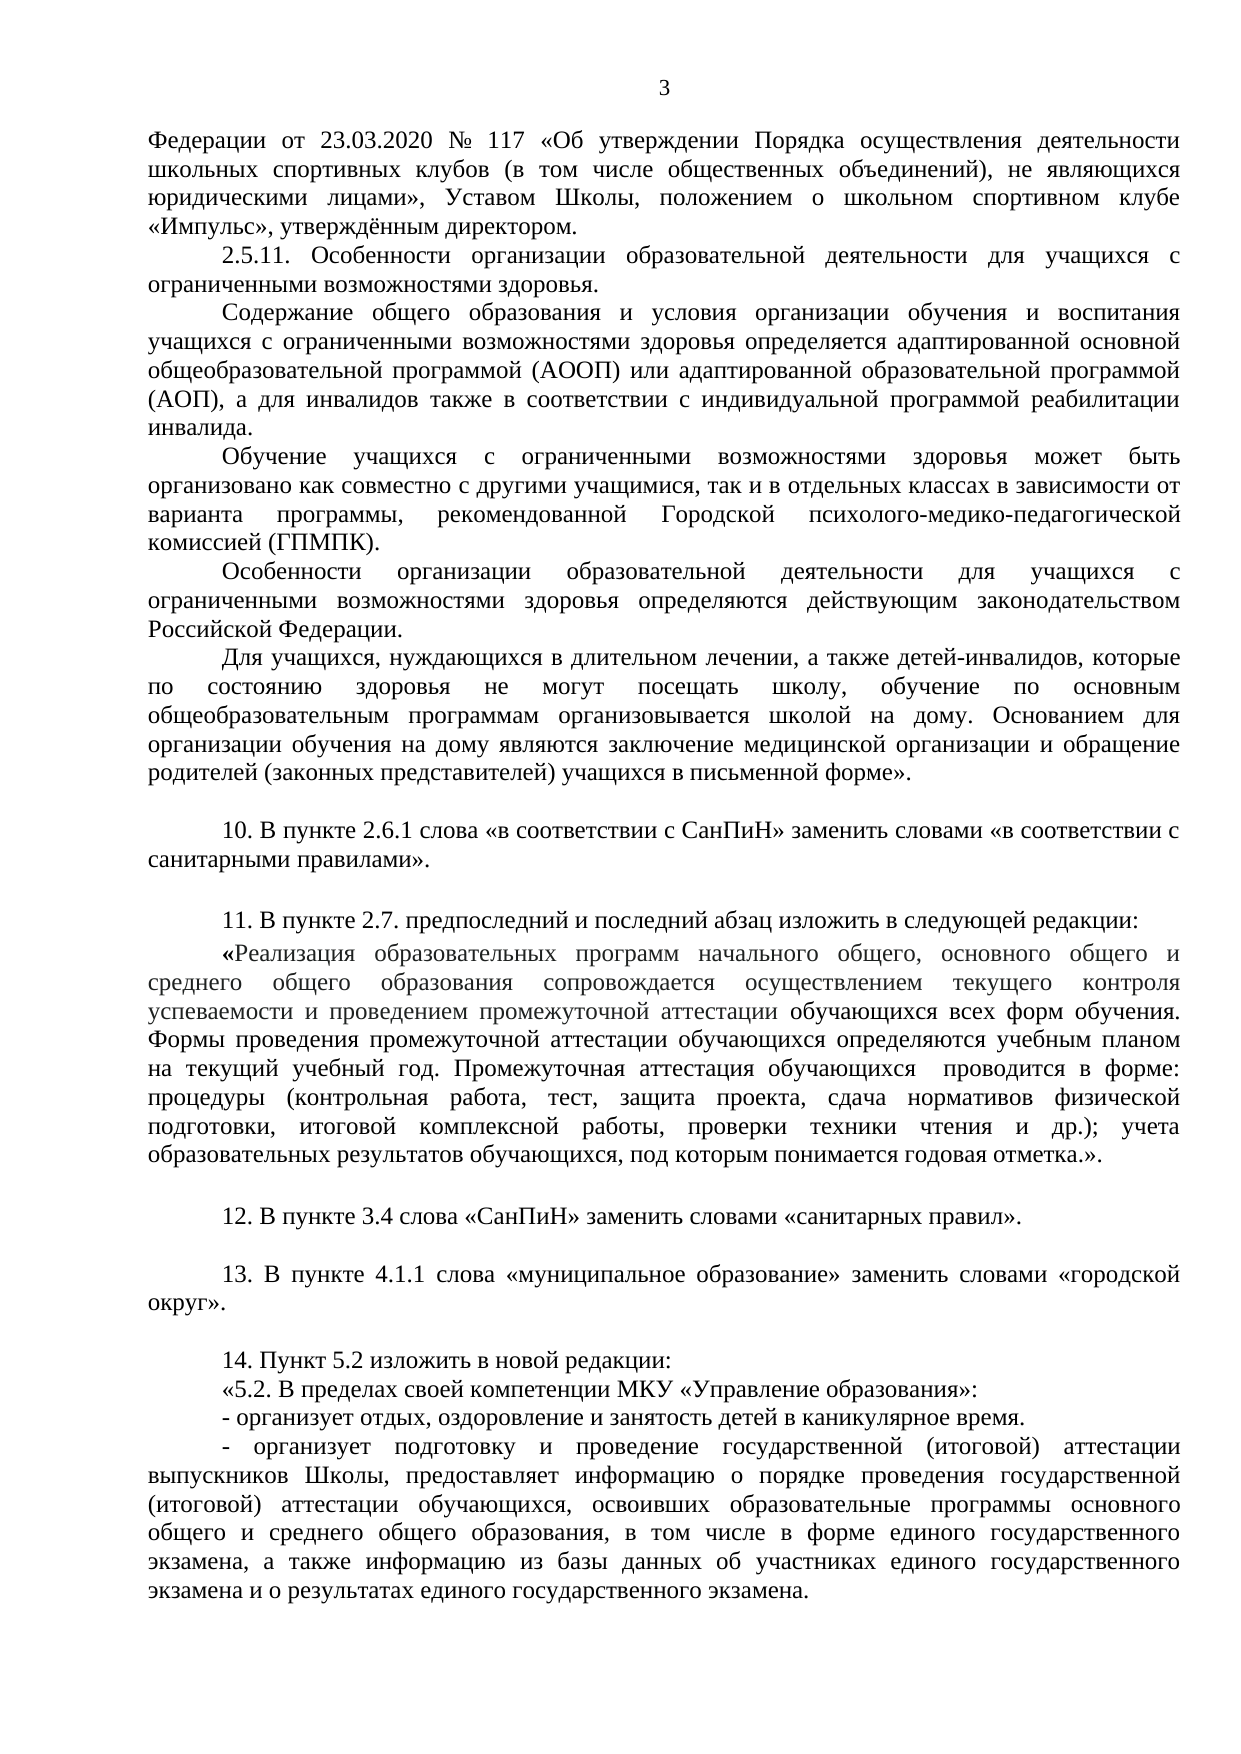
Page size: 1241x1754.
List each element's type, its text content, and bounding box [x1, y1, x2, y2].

text 11. В пункте 2.7. предпоследний и последний абзац изложить в следующей редакции: [148, 905, 1181, 934]
text Особенности организации образовательной деятельности для учащихся с ограниченными возможностями здоровья определяются действующим законодательством Российской Федерации. [148, 556, 1181, 642]
text Обучение учащихся с ограниченными возможностями здоровья может быть организовано как совместно с другими учащимися, так и в отдельных классах в зависимости от варианта программы, рекомендованной Городской психолого-медико-педагогической комиссией (ГПМПК). [148, 441, 1181, 556]
text 14. Пункт 5.2 изложить в новой редакции: [148, 1345, 1181, 1374]
text - организует отдых, оздоровление и занятость детей в каникулярное время. [148, 1402, 1181, 1431]
text - организует подготовку и проведение государственной (итоговой) аттестации выпускников Школы, предоставляет информацию о порядке проведения государственной (итоговой) аттестации обучающихся, освоивших образовательные программы основного общего и среднего общего образования, в том числе в форме единого государственного экзамена, а также информацию из базы данных об участниках единого государственного экзамена и о результатах единого государственного экзамена. [148, 1431, 1181, 1604]
text 12. В пункте 3.4 слова «СанПиН» заменить словами «санитарных правил». [222, 1201, 1181, 1230]
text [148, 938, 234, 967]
text 2.5.11. Особенности организации образовательной деятельности для учащихся с ограниченными возможностями здоровья. [148, 240, 1181, 297]
text «Реализация образовательных программ начального общего, основного общего и среднего общего образования сопровождается осуществлением текущего контроля успеваемости и проведением промежуточной аттестации обучающихся всех форм обучения. Формы проведения промежуточной аттестации обучающихся определяются учебным планом на текущий учебный год. Промежуточная аттестация обучающихся проводится в форме: процедуры (контрольная работа, тест, защита проекта, сдача нормативов физической подготовки, итоговой комплексной работы, проверки техники чтения и др.); учета образовательных результатов обучающихся, под которым понимается годовая отметка.». [148, 996, 1181, 1168]
text 10. В пункте 2.6.1 слова «в соответствии с СанПиН» заменить словами «в соответствии с санитарными правилами». [148, 815, 1181, 872]
text Содержание общего образования и условия организации обучения и воспитания учащихся с ограниченными возможностями здоровья определяется адаптированной основной общеобразовательной программой (АООП) или адаптированной образовательной программой (АОП), а для инвалидов также в соответствии с индивидуальной программой реабилитации инвалида. [148, 297, 1181, 441]
text 13. В пункте 4.1.1 слова «муниципальное образование» заменить словами «городской округ». [148, 1259, 1181, 1316]
text «5.2. В пределах своей компетенции МКУ «Управление образования»: [148, 1374, 1181, 1402]
text Для учащихся, нуждающихся в длительном лечении, а также детей-инвалидов, которые по состоянию здоровья не могут посещать школу, обучение по основным общеобразовательным программам организовывается школой на дому. Основанием для организации обучения на дому являются заключение медицинской организации и обращение родителей (законных представителей) учащихся в письменной форме». [148, 642, 1181, 786]
